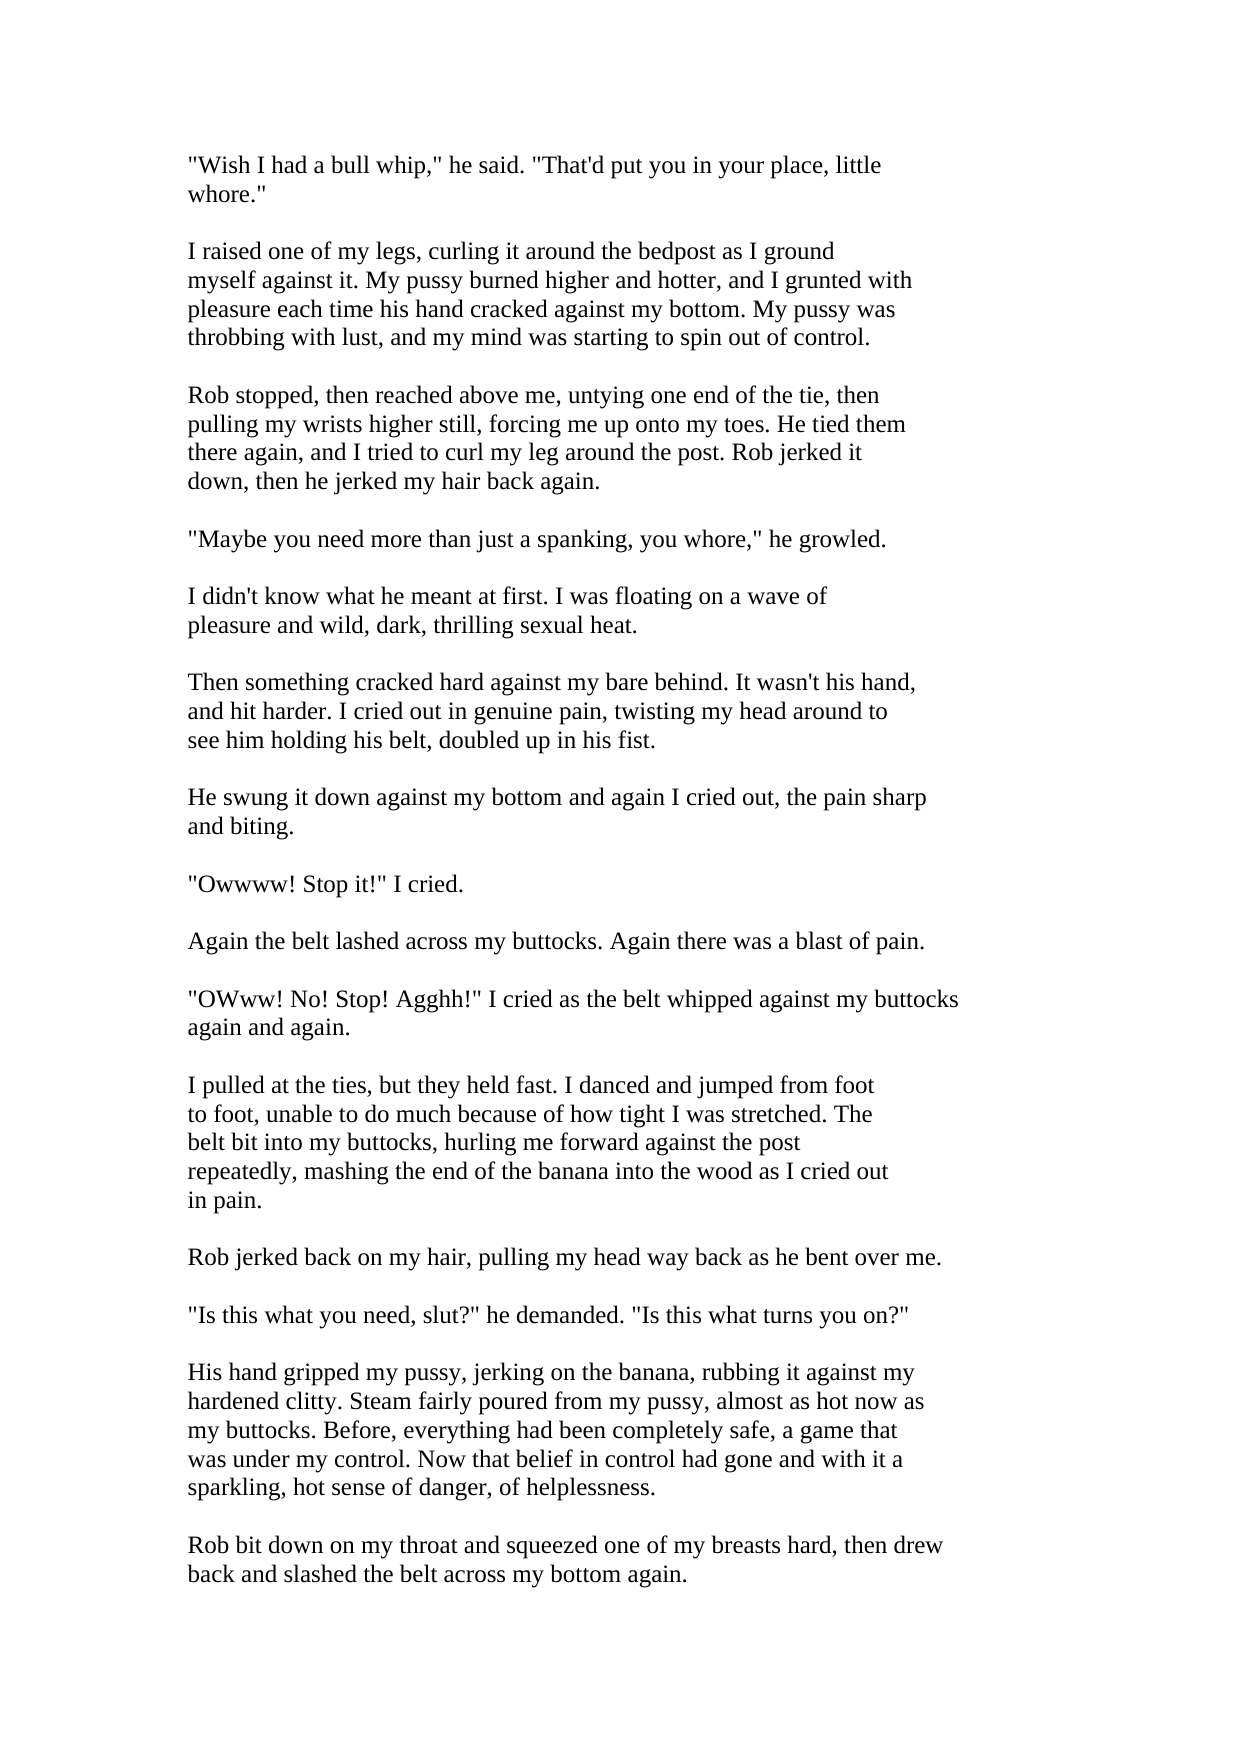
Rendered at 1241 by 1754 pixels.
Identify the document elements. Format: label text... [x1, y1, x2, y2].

text "Wish I had a bull whip," he said. "That'd put you in your place, little [187, 150, 1053, 179]
text Again the belt lashed across my buttocks. Again there was a blast of pain. [187, 926, 1053, 955]
text repeatedly, mashing the end of the banana into the wood as I cried out [187, 1156, 1053, 1185]
text He swung it down against my bottom and again I cried out, the pain sharp [187, 782, 1053, 811]
text His hand gripped my pussy, jerking on the banana, rubbing it against my [187, 1357, 1053, 1386]
text pulling my wrists higher still, forcing me up onto my toes. He tied them [187, 409, 1053, 437]
text pleasure each time his hand cracked against my bottom. My pussy was [187, 294, 1053, 322]
text Rob stopped, then reached above me, untying one end of the tie, then [187, 380, 1053, 409]
text pleasure and wild, dark, thrilling sexual heat. [187, 610, 1053, 639]
text and biting. [187, 811, 1053, 840]
text whore." [187, 179, 1053, 207]
text "Is this what you need, slut?" he demanded. "Is this what turns you on?" [187, 1300, 1053, 1329]
text I didn't know what he meant at first. I was floating on a wave of [187, 581, 1053, 610]
text there again, and I tried to curl my leg around the post. Rob jerked it [187, 437, 1053, 466]
text was under my control. Now that belief in control had gone and with it a [187, 1444, 1053, 1472]
text belt bit into my buttocks, hurling me forward against the post [187, 1127, 1053, 1156]
text hardened clitty. Steam fairly poured from my pussy, almost as hot now as [187, 1386, 1053, 1415]
text "OWww! No! Stop! Agghh!" I cried as the belt whipped against my buttocks [187, 984, 1053, 1012]
text throbbing with lust, and my mind was starting to spin out of control. [187, 322, 1053, 351]
text back and slashed the belt across my bottom again. [187, 1559, 1053, 1587]
text I pulled at the ties, but they held fast. I danced and jumped from foot [187, 1070, 1053, 1099]
text Then something cracked hard against my bare behind. It wasn't his hand, [187, 667, 1053, 696]
text Rob jerked back on my hair, pulling my head way back as he bent over me. [187, 1242, 1053, 1271]
text in pain. [187, 1185, 1053, 1214]
text I raised one of my legs, curling it around the bedpost as I ground [187, 236, 1053, 265]
text "Owwww! Stop it!" I cried. [187, 869, 1053, 897]
text down, then he jerked my hair back again. [187, 466, 1053, 495]
text see him holding his belt, doubled up in his fist. [187, 725, 1053, 754]
text to foot, unable to do much because of how tight I was stretched. The [187, 1099, 1053, 1127]
text "Maybe you need more than just a spanking, you whore," he growled. [187, 524, 1053, 552]
text Rob bit down on my throat and squeezed one of my breasts hard, then drew [187, 1530, 1053, 1559]
text myself against it. My pussy burned higher and hotter, and I grunted with [187, 265, 1053, 294]
text and hit harder. I cried out in genuine pain, twisting my head around to [187, 696, 1053, 725]
text sparkling, hot sense of danger, of helplessness. [187, 1472, 1053, 1501]
text my buttocks. Before, everything had been completely safe, a game that [187, 1415, 1053, 1444]
text again and again. [187, 1012, 1053, 1041]
